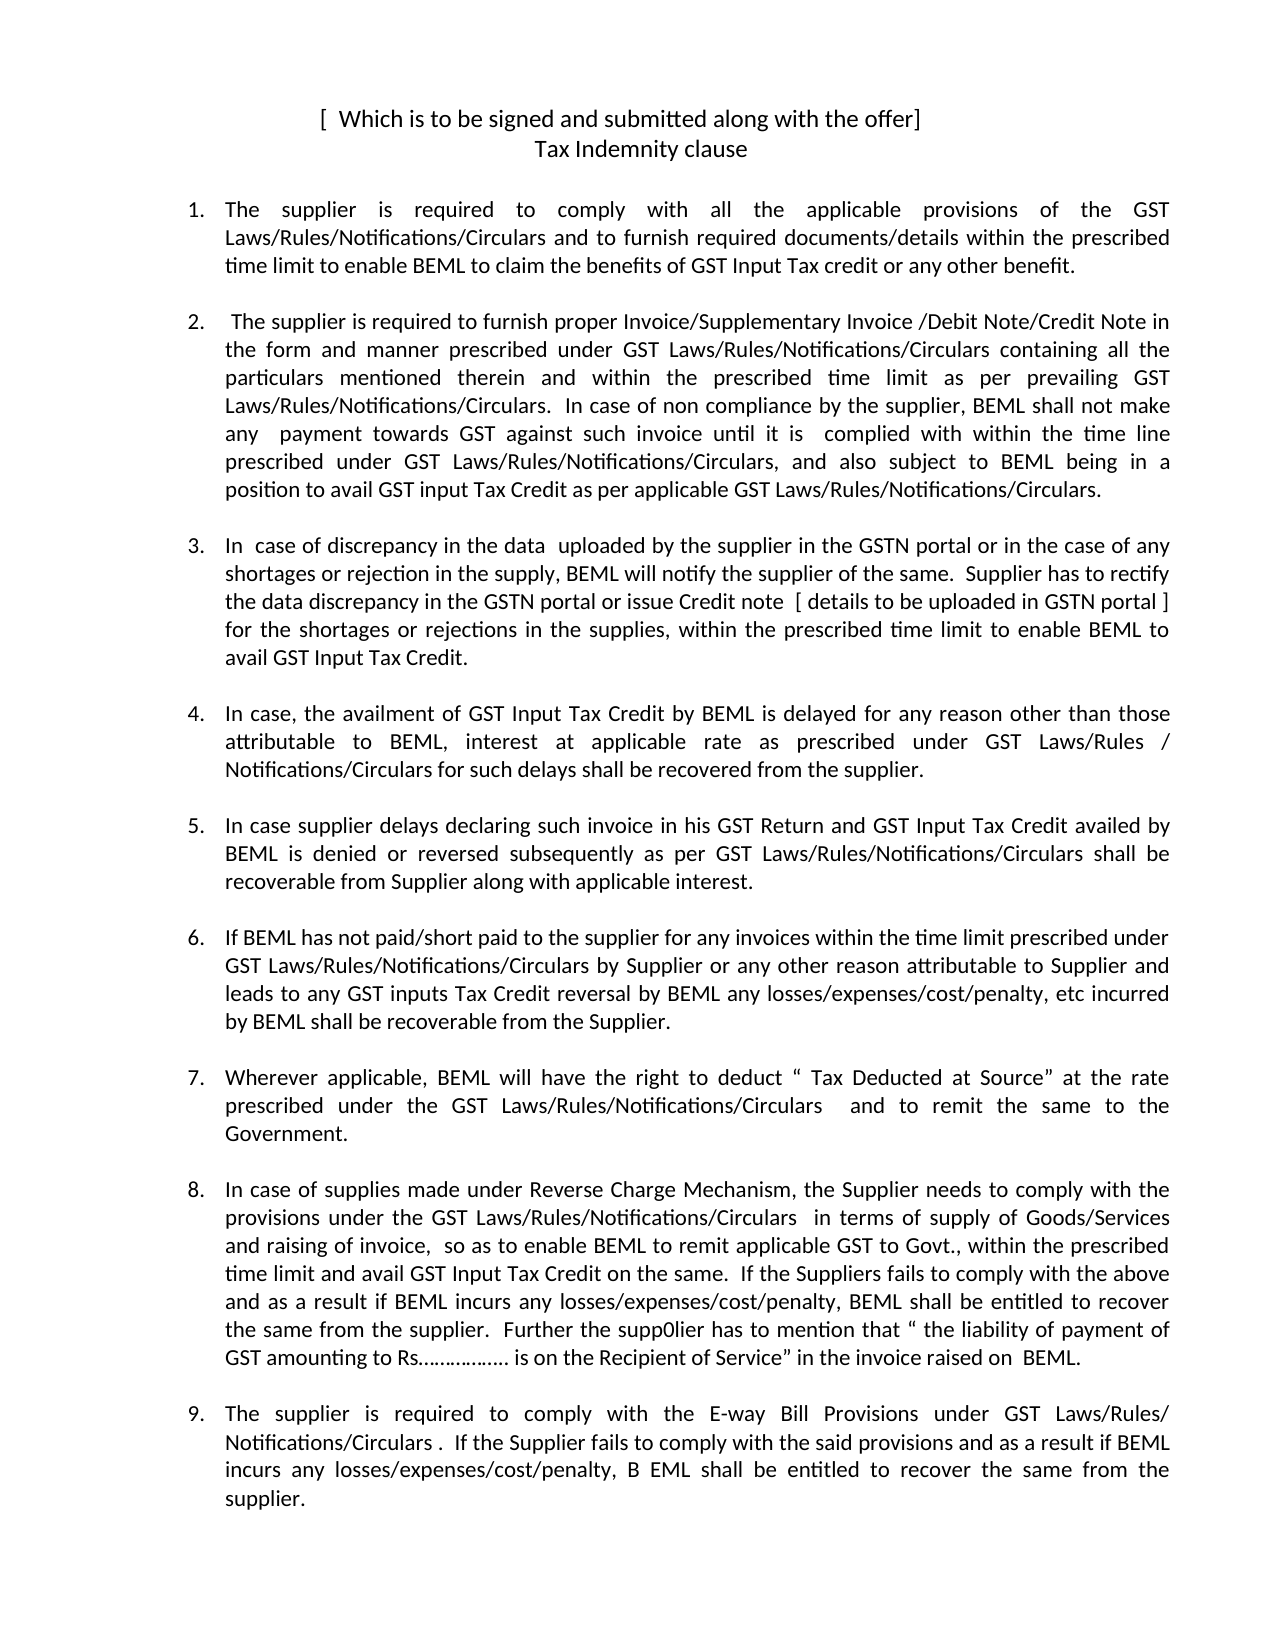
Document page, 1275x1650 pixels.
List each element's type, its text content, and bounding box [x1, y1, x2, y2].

list In case supplier delays declaring such invoice in his GST Return and GST Input Tax Credit availed by BEML is denied or reversed subsequently as per GST Laws/Rules/Notifications/Circulars shall be recoverable from Supplier along with applicable interest. [187, 811, 1172, 895]
text Tax Indemnity clause [150, 134, 1172, 164]
list Wherever applicable, BEML will have the right to deduct “ Tax Deducted at Source” at the rate prescribed under the GST Laws/Rules/Notifications/Circulars and to remit the same to the Government. [187, 1063, 1172, 1147]
list The supplier is required to furnish proper Invoice/Supplementary Invoice /Debit Note/Credit Note in the form and manner prescribed under GST Laws/Rules/Notifications/Circulars containing all the particulars mentioned therein and within the prescribed time limit as per prevailing GST Laws/Rules/Notifications/Circulars. In case of non compliance by the supplier, BEML shall not make any payment towards GST against such invoice until it is complied with within the time line prescribed under GST Laws/Rules/Notifications/Circulars, and also subject to BEML being in a position to avail GST input Tax Credit as per applicable GST Laws/Rules/Notifications/Circulars. [187, 307, 1172, 503]
list In case, the availment of GST Input Tax Credit by BEML is delayed for any reason other than those attributable to BEML, interest at applicable rate as prescribed under GST Laws/Rules / Notifications/Circulars for such delays shall be recovered from the supplier. [187, 699, 1172, 783]
list The supplier is required to comply with all the applicable provisions of the GST Laws/Rules/Notifications/Circulars and to furnish required documents/details within the prescribed time limit to enable BEML to claim the benefits of GST Input Tax credit or any other benefit. [187, 195, 1172, 279]
list In case of supplies made under Reverse Charge Mechanism, the Supplier needs to comply with the provisions under the GST Laws/Rules/Notifications/Circulars in terms of supply of Goods/Services and raising of invoice, so as to enable BEML to remit applicable GST to Govt., within the prescribed time limit and avail GST Input Tax Credit on the same. If the Suppliers fails to comply with the above and as a result if BEML incurs any losses/expenses/cost/penalty, BEML shall be entitled to recover the same from the supplier. Further the supp0lier has to mention that “ the liability of payment of GST amounting to Rs…………….. is on the Recipient of Service” in the invoice raised on BEML. [187, 1175, 1172, 1372]
list In case of discrepancy in the data uploaded by the supplier in the GSTN portal or in the case of any shortages or rejection in the supply, BEML will notify the supplier of the same. Supplier has to rectify the data discrepancy in the GSTN portal or issue Credit note [ details to be uploaded in GSTN portal ] for the shortages or rejections in the supplies, within the prescribed time limit to enable BEML to avail GST Input Tax Credit. [187, 531, 1172, 671]
list If BEML has not paid/short paid to the supplier for any invoices within the time limit prescribed under GST Laws/Rules/Notifications/Circulars by Supplier or any other reason attributable to Supplier and leads to any GST inputs Tax Credit reversal by BEML any losses/expenses/cost/penalty, etc incurred by BEML shall be recoverable from the Supplier. [187, 923, 1172, 1035]
text [ Which is to be signed and submitted along with the offer] [150, 103, 1172, 134]
list The supplier is required to comply with the E-way Bill Provisions under GST Laws/Rules/ Notifications/Circulars . If the Supplier fails to comply with the said provisions and as a result if BEML incurs any losses/expenses/cost/penalty, B EML shall be entitled to recover the same from the supplier. [187, 1399, 1172, 1512]
